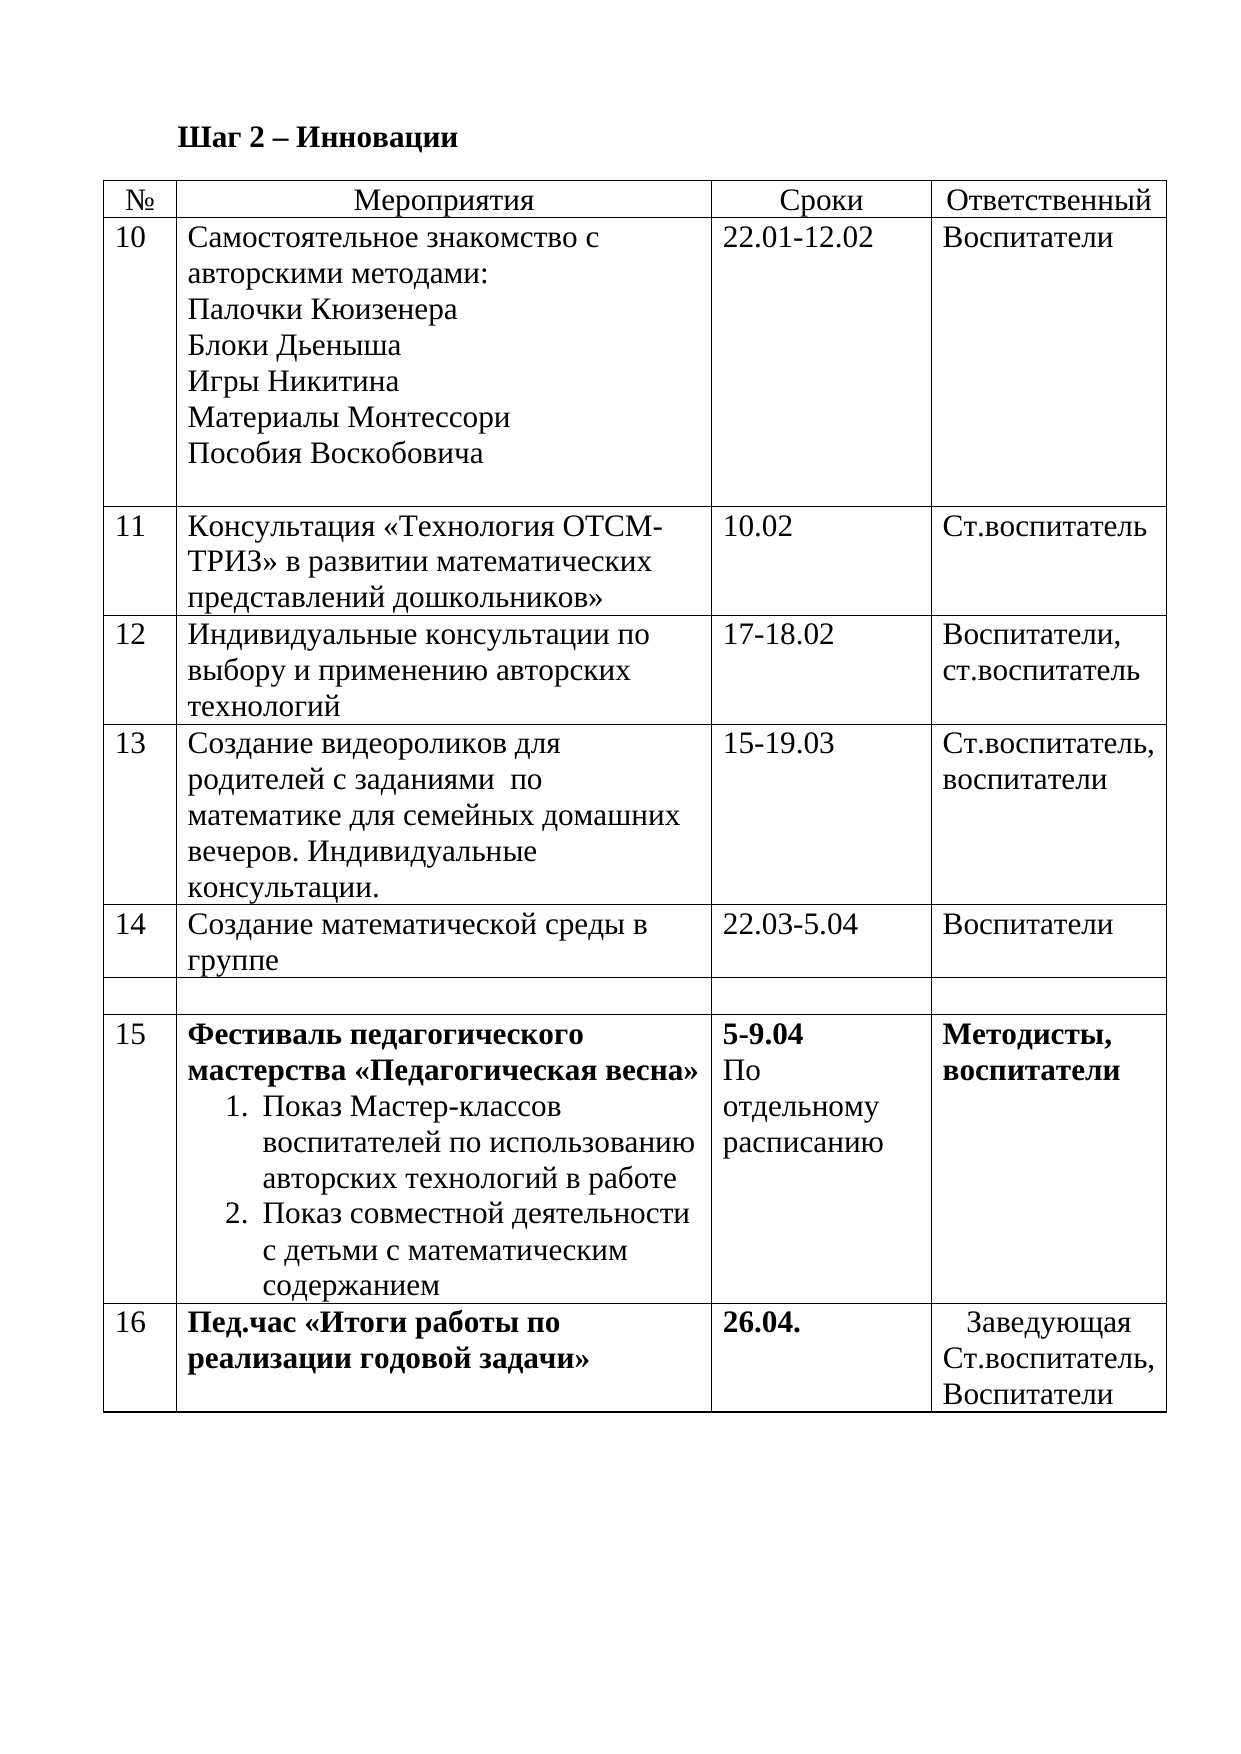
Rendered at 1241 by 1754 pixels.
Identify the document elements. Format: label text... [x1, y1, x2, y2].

table_cell 13 [104, 725, 176, 904]
table_cell 15-19.03 [712, 725, 931, 904]
table_header Сроки [712, 181, 931, 217]
table_cell 5-9.04 По отдельному расписанию [712, 1015, 931, 1303]
table_header № [104, 181, 176, 217]
table_cell 17-18.02 [712, 616, 931, 723]
table_cell 22.03-5.04 [712, 905, 931, 977]
table_cell Создание математической среды в группе [177, 905, 711, 977]
table_header Мероприятия [177, 181, 711, 217]
text Шаг 2 – Инновации [177, 118, 1078, 154]
table_cell 22.01-12.02 [712, 218, 931, 506]
table_cell Ст.воспитатель [932, 507, 1166, 614]
table_cell [177, 978, 711, 1014]
table_cell Консультация «Технология ОТСМ-ТРИЗ» в развитии математических представлений дошкольников» [177, 507, 711, 614]
table_cell 15 [104, 1015, 176, 1303]
table_cell [104, 978, 176, 1014]
table_cell Воспитатели [932, 218, 1166, 506]
table_cell Воспитатели [932, 905, 1166, 977]
table_cell 10.02 [712, 507, 931, 614]
table_cell [712, 978, 931, 1014]
table_cell Заведующая Ст.воспитатель, Воспитатели [932, 1304, 1166, 1411]
table_cell [932, 978, 1166, 1014]
table_cell Создание видеороликов для родителей с заданиями по математике для семейных домашних вечеров. Индивидуальные консультации. [177, 725, 711, 904]
table_cell 14 [104, 905, 176, 977]
table_cell 11 [104, 507, 176, 614]
table_cell 10 [104, 218, 176, 506]
table_cell Фестиваль педагогического мастерства «Педагогическая весна» Показ Мастер-классов воспитателей по использованию авторских технологий в работе Показ совместной деятельности с детьми с математическим содержанием [177, 1015, 711, 1303]
table_cell Ст.воспитатель, воспитатели [932, 725, 1166, 904]
table_cell 12 [104, 616, 176, 723]
table_cell Пед.час «Итоги работы по реализации годовой задачи» [177, 1304, 711, 1411]
table_header Ответственный [932, 181, 1166, 217]
table_cell 26.04. [712, 1304, 931, 1411]
table_cell Самостоятельное знакомство с авторскими методами: Палочки Кюизенера Блоки Дьеныша Игры Никитина Материалы Монтессори Пособия Воскобовича [177, 218, 711, 506]
table_cell Индивидуальные консультации по выбору и применению авторских технологий [177, 616, 711, 723]
table_cell Воспитатели, ст.воспитатель [932, 616, 1166, 723]
table_cell 16 [104, 1304, 176, 1411]
table_cell Методисты, воспитатели [932, 1015, 1166, 1303]
